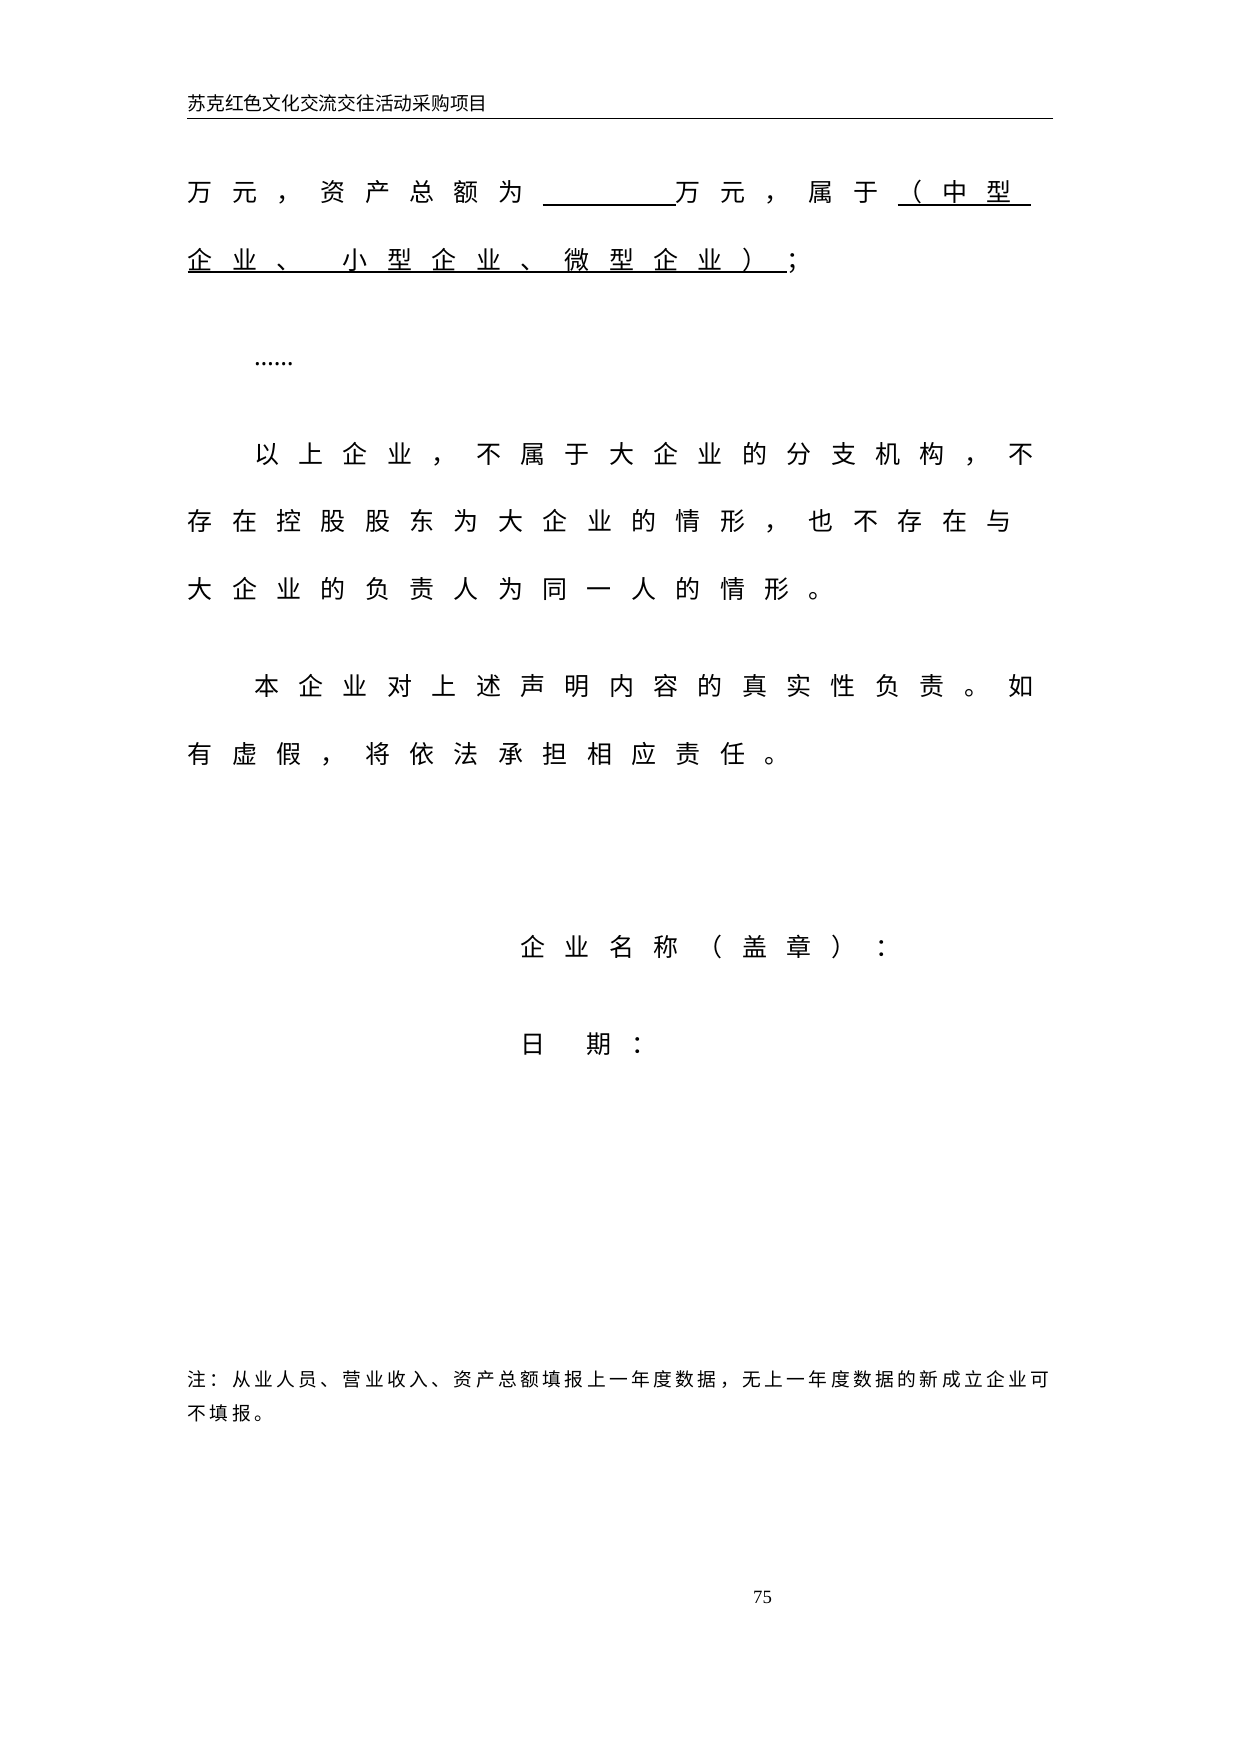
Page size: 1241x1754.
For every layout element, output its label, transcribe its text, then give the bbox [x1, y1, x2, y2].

text …… [187, 322, 1053, 389]
text 日 期： [187, 1009, 1053, 1077]
text 企业名称（盖章）： [187, 912, 1053, 980]
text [187, 157, 1053, 292]
text 本企业对上述声明内容的真实性负责。如有虚假，将依法承担相应责任。 [187, 651, 1053, 786]
text 以上企业，不属于大企业的分支机构，不存在控股股东为大企业的情形，也不存在与大企业的负责人为同一人的情形。 [187, 418, 1053, 622]
text 注：从业人员、营业收入、资产总额填报上一年度数据，无上一年度数据的新成立企业可不填报。 [187, 1361, 1053, 1429]
